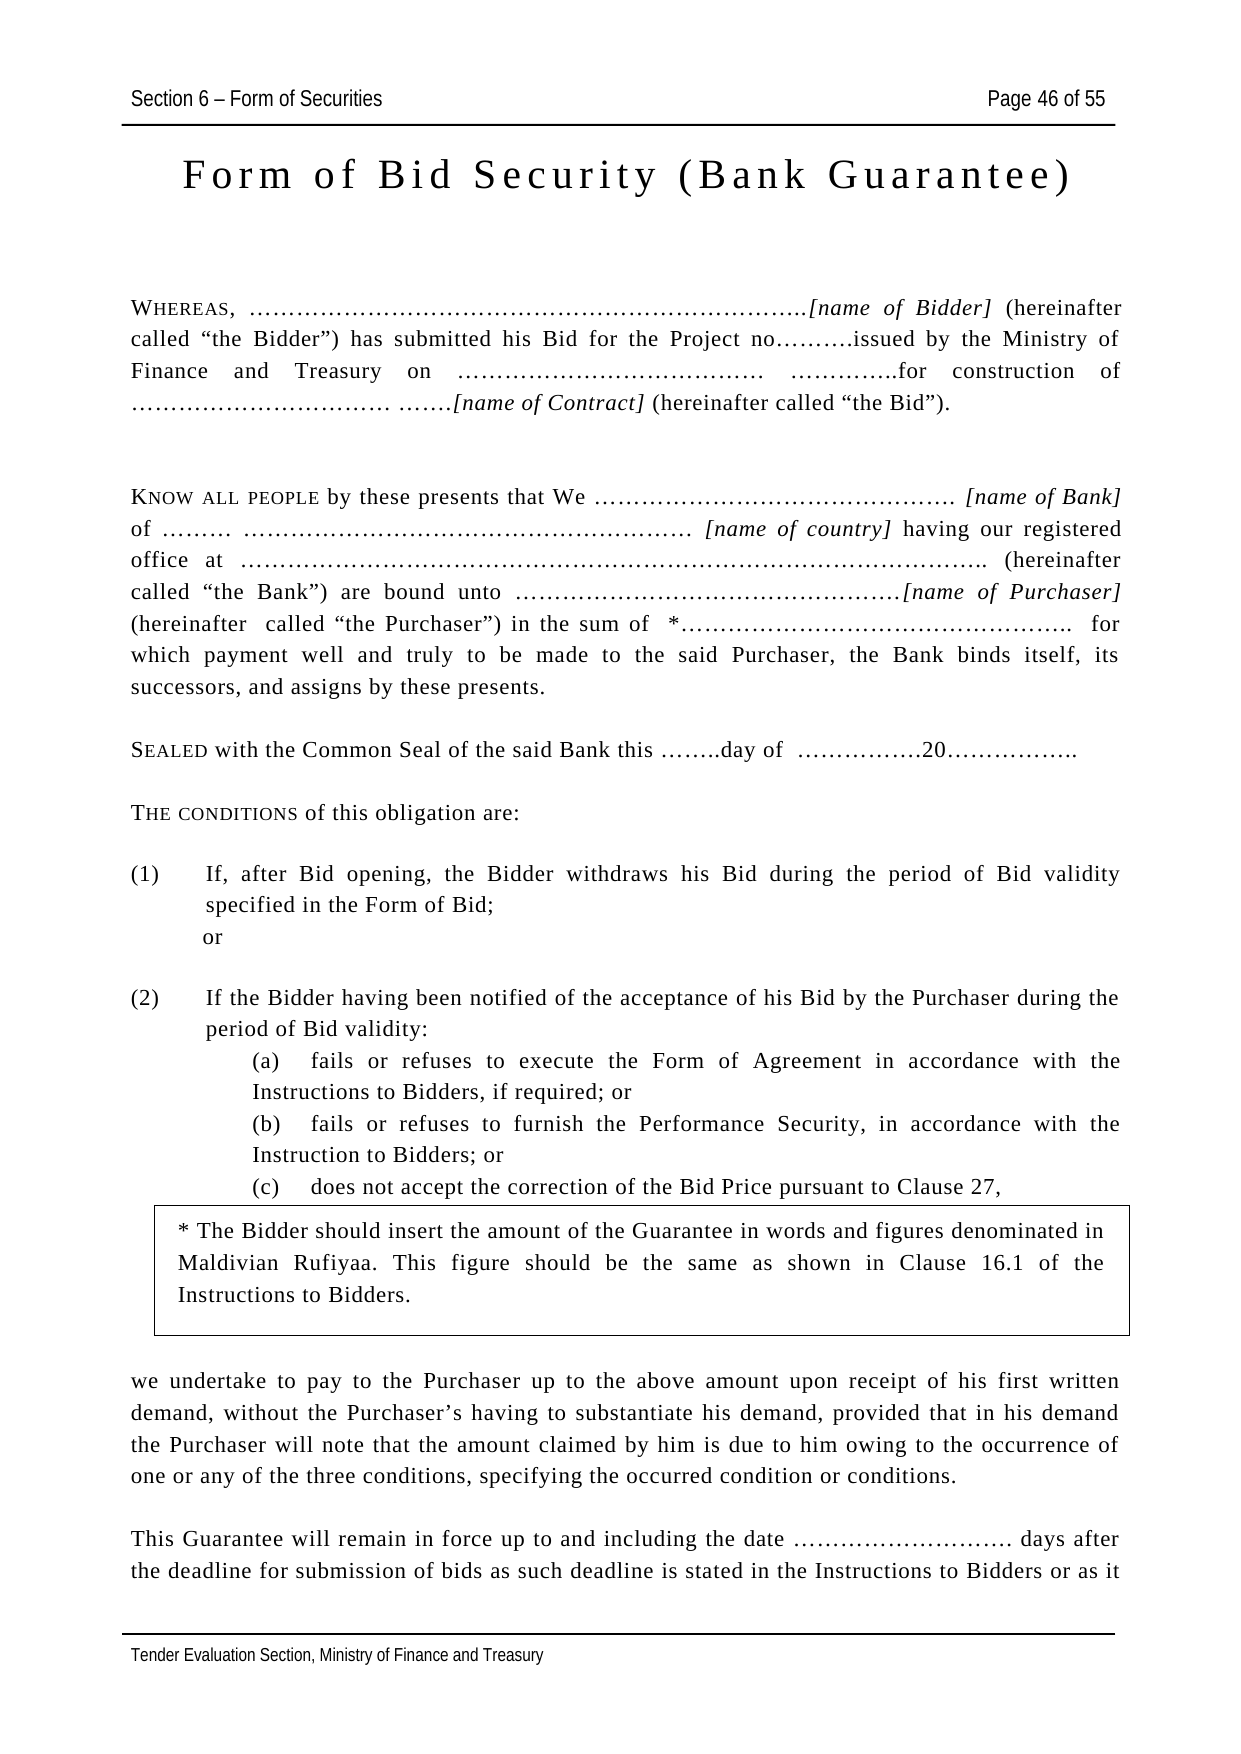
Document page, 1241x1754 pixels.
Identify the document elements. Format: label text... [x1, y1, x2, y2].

text or [131, 923, 1122, 949]
text Know all people by these presents that We ………………………………………. [name of Bank] of ……… ………………………………………………… [name of country] having our registered office at ………………………………………………………………………………….. (hereinafter called “the Bank”) are bound unto ………………………………………….[name of Purchaser] (hereinafter called “the Purchaser”) in the sum of *………………………………………….. for which payment well and truly to be made to the said Purchaser, the Bank binds itself, its successors, and assigns by these presents. [131, 483, 1122, 699]
text Form of Bid Security (Bank Guarantee) [131, 150, 1122, 198]
text The conditions of this obligation are: [131, 799, 1122, 825]
text (c) does not accept the correction of the Bid Price pursuant to Clause 27, [131, 1173, 1122, 1199]
text (1) If, after Bid opening, the Bidder withdraws his Bid during the period of Bid validity specified in the Form of Bid; [131, 860, 1122, 918]
text (a) fails or refuses to execute the Form of Agreement in accordance with the Instructions to Bidders, if required; or [131, 1047, 1122, 1105]
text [131, 1525, 1122, 1583]
table_header * The Bidder should insert the amount of the Guarantee in words and figures denominated in Maldivian Rufiyaa. This figure should be the same as shown in Clause 16.1 of the Instructions to Bidders. [155, 1206, 1129, 1334]
text Whereas, ……………………………………………………………..[name of Bidder] (hereinafter called “the Bidder”) has submitted his Bid for the Project no……….issued by the Ministry of Finance and Treasury on ………………………………… …………..for construction of …………………………… …….[name of Contract] (hereinafter called “the Bid”). [131, 294, 1122, 415]
text (2) If the Bidder having been notified of the acceptance of his Bid by the Purchaser during the period of Bid validity: [131, 984, 1122, 1042]
text we undertake to pay to the Purchaser up to the above amount upon receipt of his first written demand, without the Purchaser’s having to substantiate his demand, provided that in his demand the Purchaser will note that the amount claimed by him is due to him owing to the occurrence of one or any of the three conditions, specifying the occurred condition or conditions. [131, 1368, 1122, 1489]
text Sealed with the Common Seal of the said Bank this ……..day of …………….20…………….. [131, 736, 1122, 762]
text (b) fails or refuses to furnish the Performance Security, in accordance with the Instruction to Bidders; or [131, 1110, 1122, 1168]
